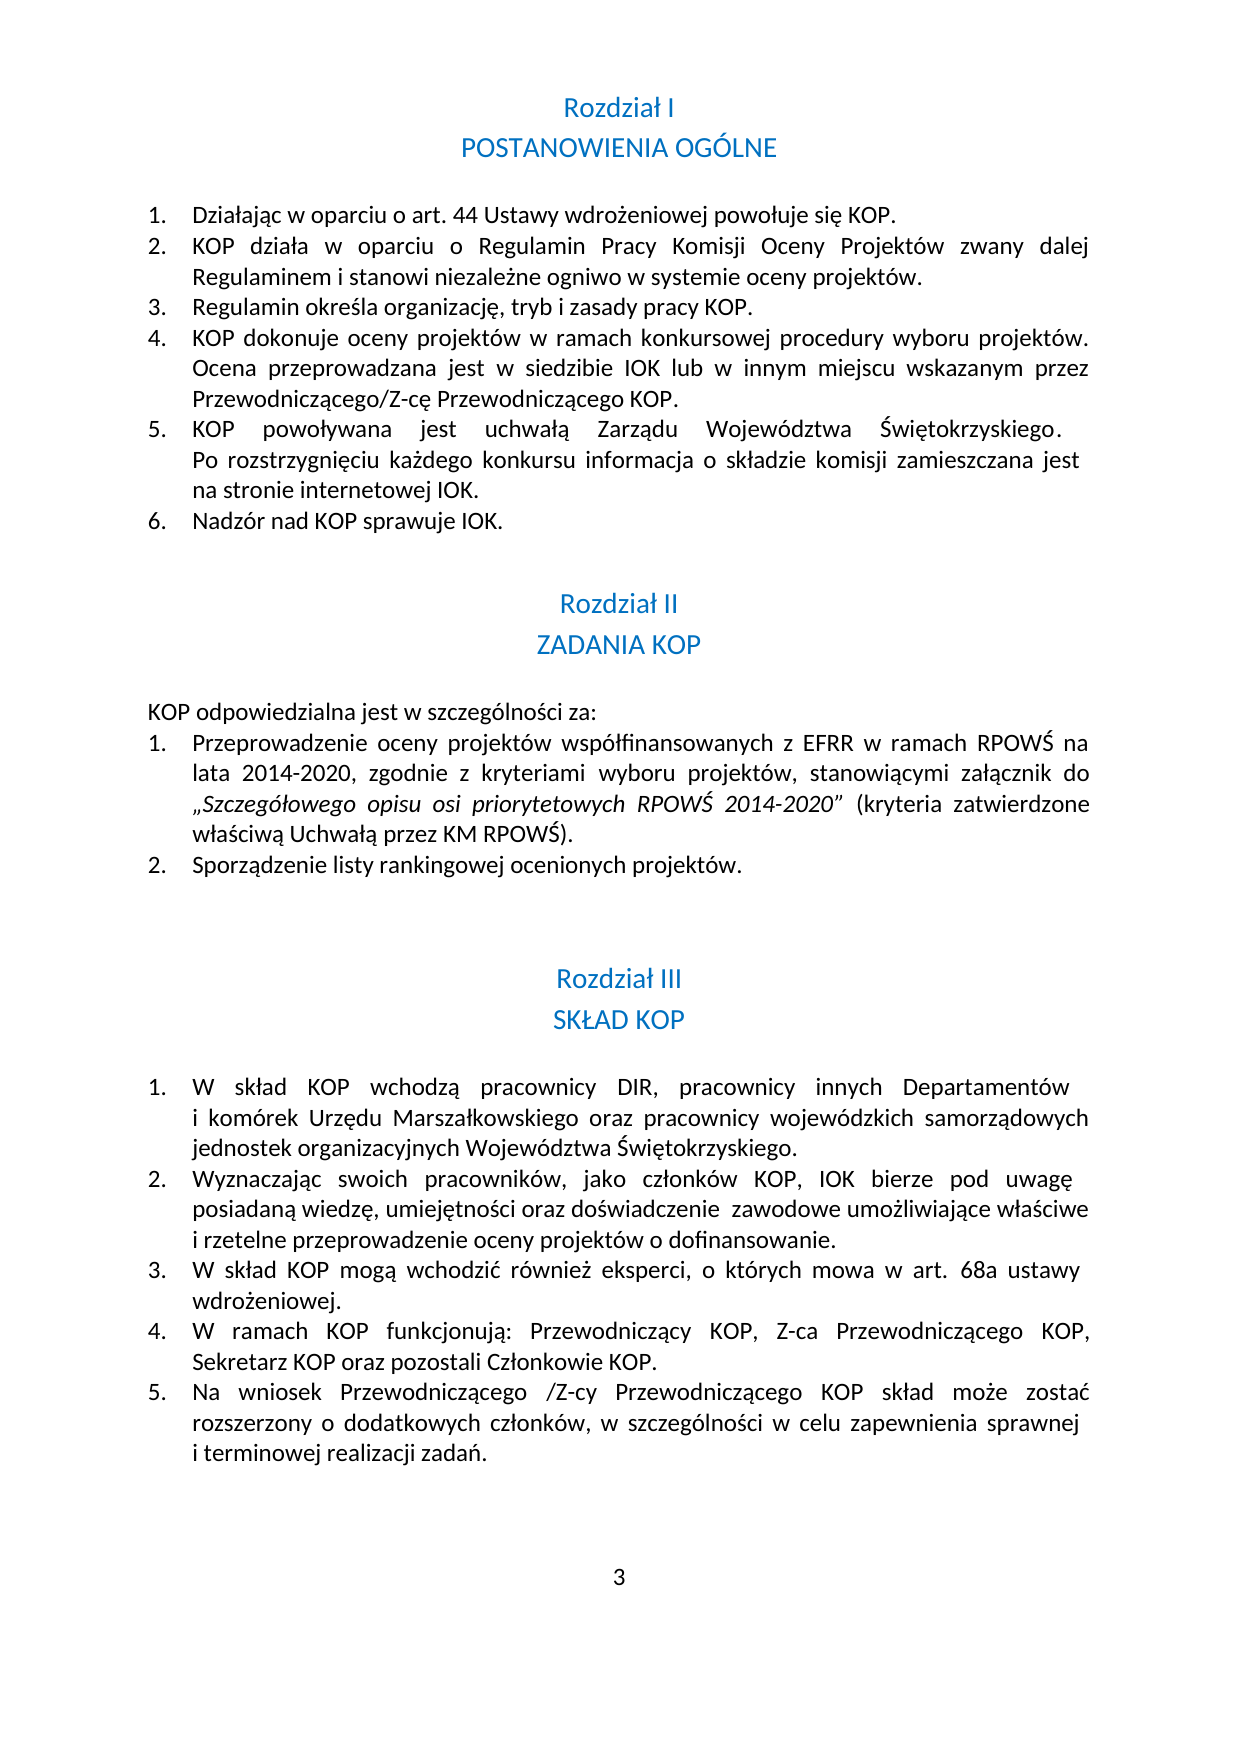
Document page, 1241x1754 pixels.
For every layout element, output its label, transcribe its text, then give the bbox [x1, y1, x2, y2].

subtitle Rozdział II ZADANIA KOP [148, 585, 1090, 662]
list KOP dokonuje oceny projektów w ramach konkursowej procedury wyboru projektów. Ocena przeprowadzana jest w siedzibie IOK lub w innym miejscu wskazanym przez Przewodniczącego/Z-cę Przewodniczącego KOP. [148, 322, 1090, 413]
list Regulamin określa organizację, tryb i zasady pracy KOP. [148, 291, 1090, 322]
list KOP działa w oparciu o Regulamin Pracy Komisji Oceny Projektów zwany dalej Regulaminem i stanowi niezależne ogniwo w systemie oceny projektów. [148, 230, 1090, 291]
list Na wniosek Przewodniczącego /Z-cy Przewodniczącego KOP skład może zostać rozszerzony o dodatkowych członków, w szczególności w celu zapewnienia sprawnej i terminowej realizacji zadań. [148, 1376, 1090, 1468]
list Działając w oparciu o art. 44 Ustawy wdrożeniowej powołuje się KOP. [148, 200, 1090, 230]
subtitle Rozdział I POSTANOWIENIA OGÓLNE [148, 89, 1090, 165]
list Nadzór nad KOP sprawuje IOK. [148, 505, 1090, 535]
list W skład KOP mogą wchodzić również eksperci, o których mowa w art. 68a ustawy wdrożeniowej. [148, 1254, 1090, 1315]
list KOP powoływana jest uchwałą Zarządu Województwa Świętokrzyskiego. Po rozstrzygnięciu każdego konkursu informacja o składzie komisji zamieszczana jest na stronie internetowej IOK. [148, 413, 1090, 505]
list Przeprowadzenie oceny projektów współfinansowanych z EFRR w ramach RPOWŚ na lata 2014-2020, zgodnie z kryteriami wyboru projektów, stanowiącymi załącznik do „Szczegółowego opisu osi priorytetowych RPOWŚ 2014-2020” (kryteria zatwierdzone właściwą Uchwałą przez KM RPOWŚ). [148, 727, 1090, 849]
subtitle Rozdział III SKŁAD KOP [148, 960, 1090, 1037]
list Wyznaczając swoich pracowników, jako członków KOP, IOK bierze pod uwagę posiadaną wiedzę, umiejętności oraz doświadczenie zawodowe umożliwiające właściwe i rzetelne przeprowadzenie oceny projektów o dofinansowanie. [148, 1163, 1090, 1254]
list Sporządzenie listy rankingowej ocenionych projektów. [148, 849, 1090, 879]
list W ramach KOP funkcjonują: Przewodniczący KOP, Z-ca Przewodniczącego KOP, Sekretarz KOP oraz pozostali Członkowie KOP. [148, 1315, 1090, 1376]
text KOP odpowiedzialna jest w szczególności za: [148, 696, 1090, 727]
list W skład KOP wchodzą pracownicy DIR, pracownicy innych Departamentów i komórek Urzędu Marszałkowskiego oraz pracownicy wojewódzkich samorządowych jednostek organizacyjnych Województwa Świętokrzyskiego. [148, 1071, 1090, 1163]
